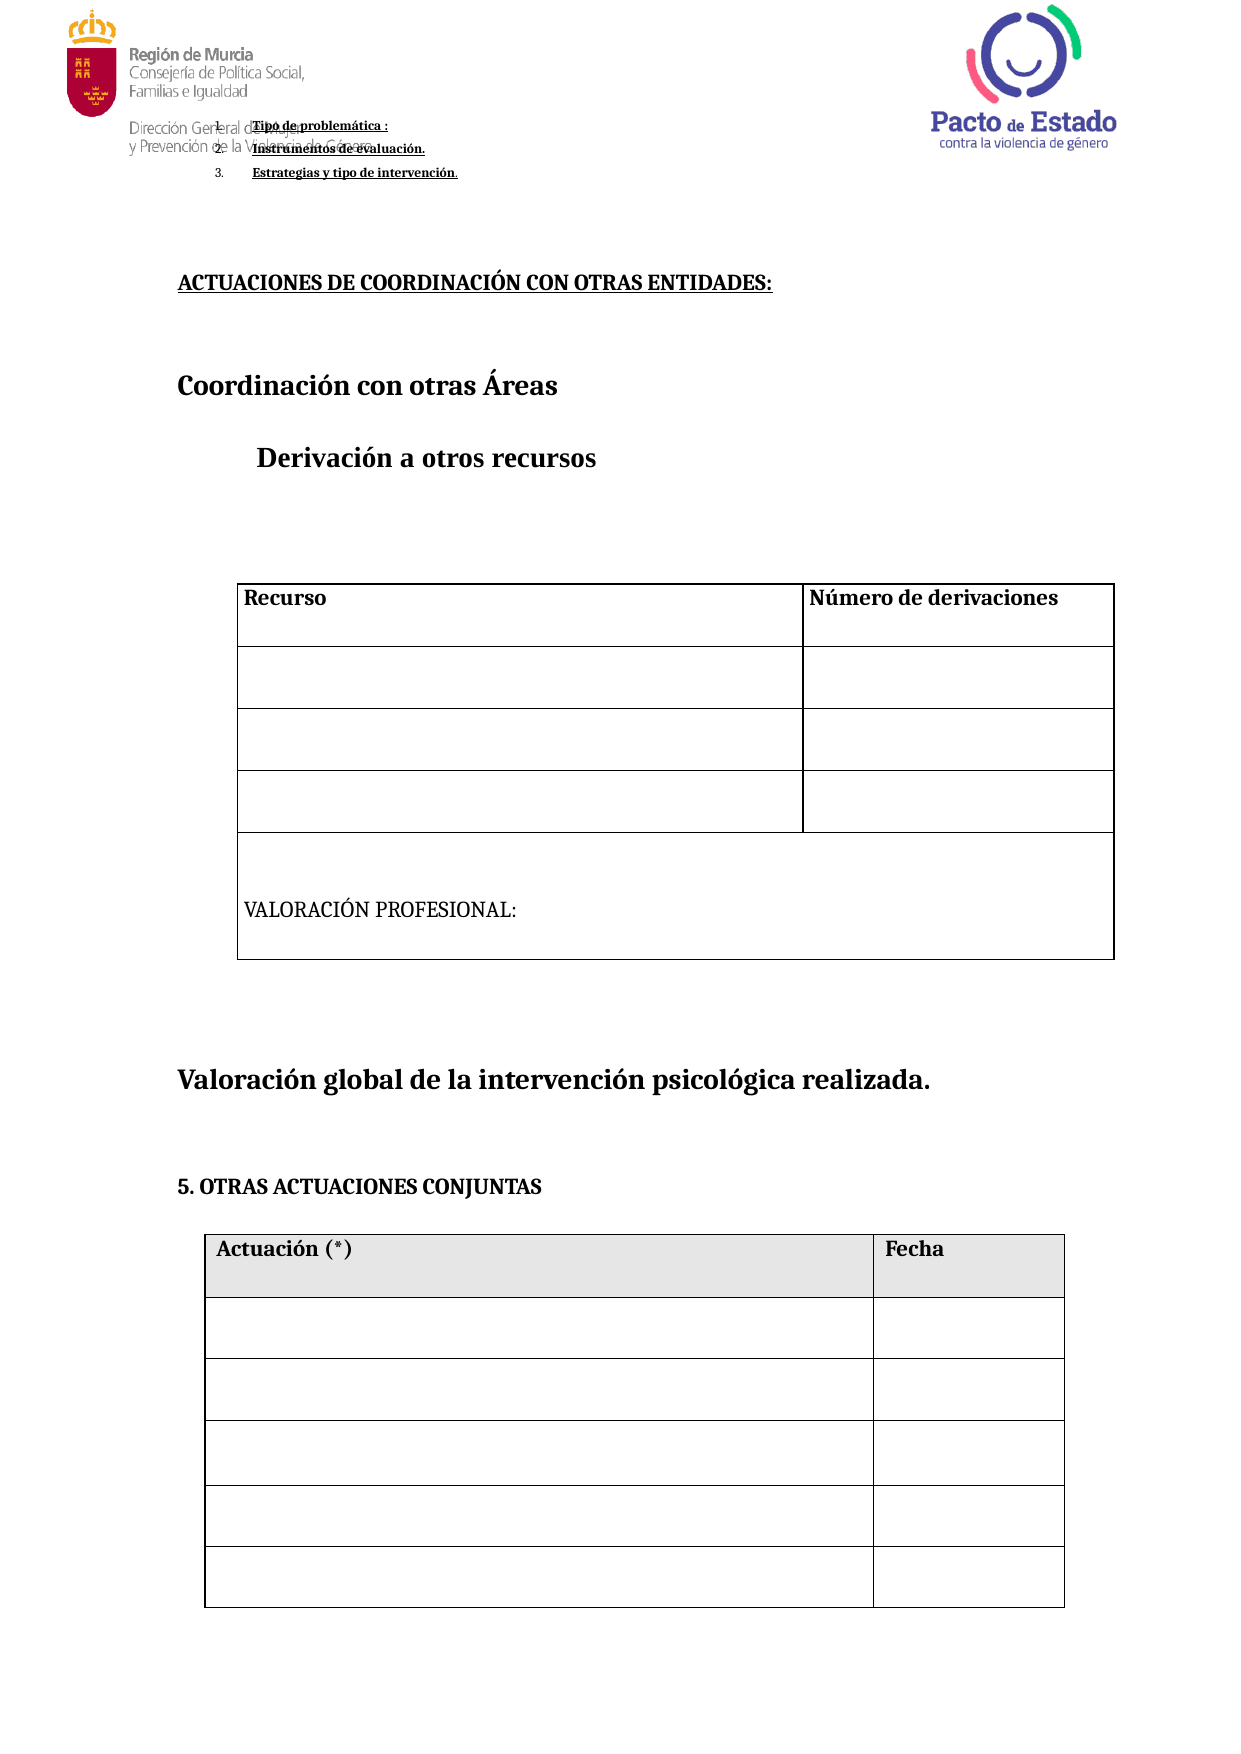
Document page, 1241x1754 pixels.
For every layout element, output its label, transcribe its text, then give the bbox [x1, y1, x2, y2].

table_header Número de derivaciones [804, 585, 1113, 646]
table_cell [874, 1486, 1064, 1546]
subtitle Valoración global de la intervención psicológica realizada. [177, 1063, 1063, 1097]
table_header Recurso [238, 585, 802, 646]
table_cell VALORACIÓN PROFESIONAL: [238, 833, 1113, 958]
table_cell [804, 647, 1113, 708]
picture [0, 0, 1118, 200]
table_cell [238, 647, 802, 708]
table_cell [874, 1547, 1064, 1607]
table_cell [206, 1486, 873, 1546]
list Instrumentos de evaluación. [215, 142, 1063, 157]
text ACTUACIONES DE COORDINACIÓN CON OTRAS ENTIDADES: [177, 269, 1063, 296]
table_cell [804, 709, 1113, 769]
table_cell [874, 1359, 1064, 1419]
table_cell [206, 1359, 873, 1419]
list Tipo de problemática : [215, 118, 1063, 134]
table_cell [206, 1298, 873, 1358]
table_cell [206, 1421, 873, 1484]
text 5. OTRAS ACTUACIONES CONJUNTAS [177, 1174, 1063, 1200]
table_cell [238, 709, 802, 769]
text Coordinación con otras Áreas [177, 369, 1063, 403]
table_cell [238, 771, 802, 831]
list Estrategias y tipo de intervención. [215, 165, 1063, 181]
text Derivación a otros recursos [177, 441, 1063, 474]
table_header Actuación (*) [206, 1235, 873, 1297]
table_cell [804, 771, 1113, 831]
table_cell [874, 1298, 1064, 1358]
table_cell [874, 1421, 1064, 1484]
table_header Fecha [874, 1235, 1064, 1297]
table_cell [206, 1547, 873, 1607]
